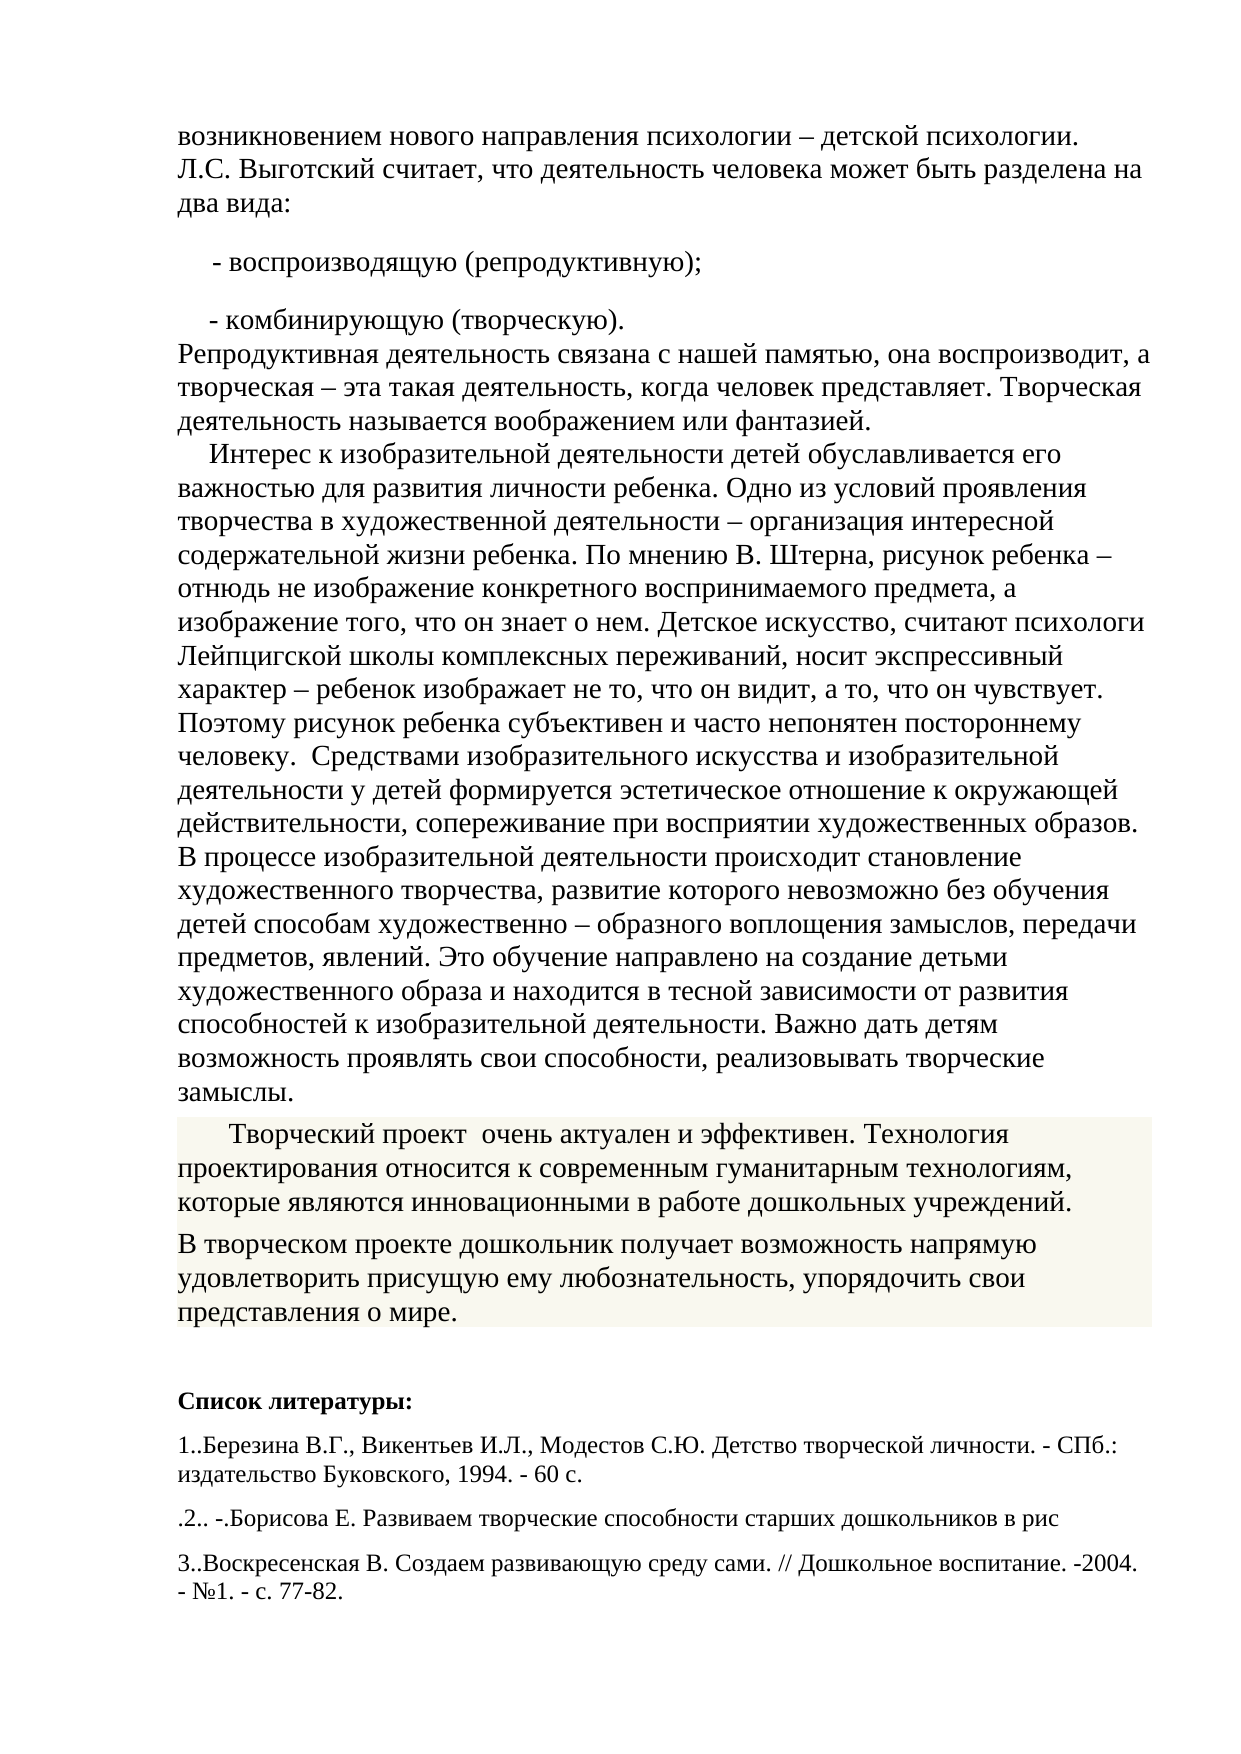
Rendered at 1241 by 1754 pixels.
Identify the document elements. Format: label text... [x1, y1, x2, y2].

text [177, 118, 1152, 219]
text Список литературы: [177, 1386, 1152, 1414]
text Творческий проект очень актуален и эффективен. Технология проектирования относится к современным гуманитарным технологиям, которые являются инновационными в работе дошкольных учреждений. [177, 1117, 1152, 1217]
text Репродуктивная деятельность связана с нашей памятью, она воспроизводит, а творческая – эта такая деятельность, когда человек представляет. Творческая деятельность называется воображением или фантазией. [177, 336, 1152, 436]
text - комбинирующую (творческую). [177, 302, 1152, 336]
text - воспроизводящую (репродуктивную); [177, 244, 1152, 277]
text 1..Березина В.Г., Викентьев И.Л., Модестов С.Ю. Детство творческой личности. - СПб.: издательство Буковского, 1994. - 60 с. [177, 1430, 1152, 1488]
text 3..Воскресенская В. Создаем развивающую среду сами. // Дошкольное воспитание. -2004. - №1. - с. 77-82. [177, 1548, 1152, 1605]
text .2.. -.Борисова Е. Развиваем творческие способности старших дошкольников в рис [177, 1503, 1152, 1532]
text Интерес к изобразительной деятельности детей обуславливается его важностью для развития личности ребенка. Одно из условий проявления творчества в художественной деятельности – организация интересной содержательной жизни ребенка. По мнению В. Штерна, рисунок ребенка – отнюдь не изображение конкретного воспринимаемого предмета, а изображение того, что он знает о нем. Детское искусство, считают психологи Лейпцигской школы комплексных переживаний, носит экспрессивный характер – ребенок изображает не то, что он видит, а то, что он чувствует. Поэтому рисунок ребенка субъективен и часто непонятен постороннему человеку. Средствами изобразительного искусства и изобразительной деятельности у детей формируется эстетическое отношение к окружающей действительности, сопереживание при восприятии художественных образов. В процессе изобразительной деятельности происходит становление художественного творчества, развитие которого невозможно без обучения детей способам художественно – образного воплощения замыслов, передачи предметов, явлений. Это обучение направлено на создание детьми художественного образа и находится в тесной зависимости от развития способностей к изобразительной деятельности. Важно дать детям возможность проявлять свои способности, реализовывать творческие замыслы. [177, 436, 1152, 1107]
text В творческом проекте дошкольник получает возможность напрямую удовлетворить присущую ему любознательность, упорядочить свои представления о мире. [177, 1227, 1152, 1327]
